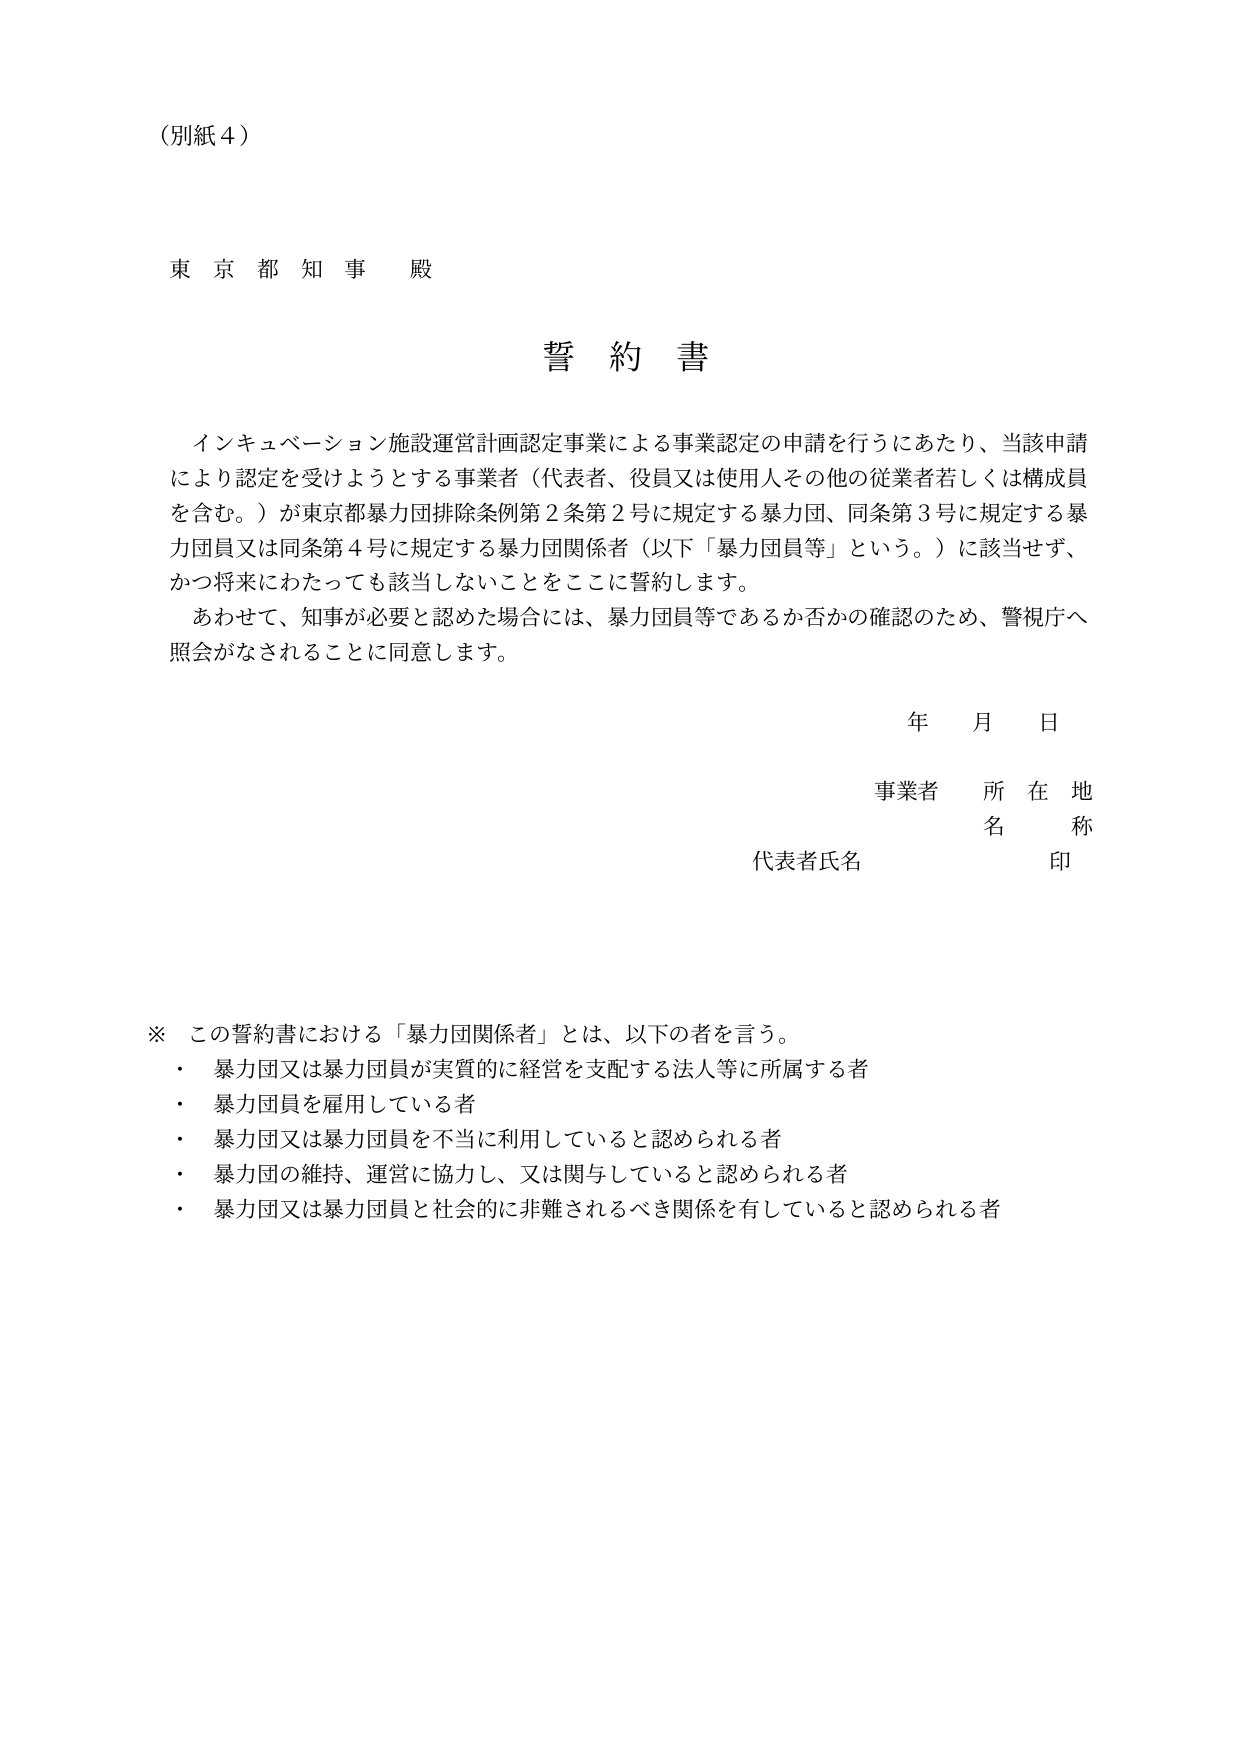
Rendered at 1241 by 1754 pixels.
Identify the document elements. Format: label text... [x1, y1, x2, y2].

text ・ 暴力団員を雇用している者 [148, 1086, 1104, 1121]
text ・ 暴力団の維持、運営に協力し、又は関与していると認められる者 [148, 1155, 1104, 1190]
text 名 称 [148, 807, 1092, 842]
text インキュベーション施設運営計画認定事業による事業認定の申請を行うにあたり、当該申請 [148, 425, 1104, 459]
text ・ 暴力団又は暴力団員が実質的に経営を支配する法人等に所属する者 [148, 1051, 1104, 1086]
text ・ 暴力団又は暴力団員を不当に利用していると認められる者 [148, 1121, 1104, 1155]
text 照会がなされることに同意します。 [148, 633, 1104, 668]
text 代表者氏名 印 [148, 842, 1071, 877]
text あわせて、知事が必要と認めた場合には、暴力団員等であるか否かの確認のため、警視庁へ [148, 599, 1104, 633]
text ・ 暴力団又は暴力団員と社会的に非難されるべき関係を有していると認められる者 [148, 1190, 1104, 1225]
text 力団員又は同条第４号に規定する暴力団関係者（以下「暴力団員等」という。）に該当せず、 [148, 529, 1104, 564]
text 東 京 都 知 事 殿 [148, 251, 1104, 286]
text 誓 約 書 [148, 320, 1104, 390]
text 年 月 日 [148, 703, 1060, 738]
text 事業者 所 在 地 [148, 773, 1092, 807]
text かつ将来にわたっても該当しないことをここに誓約します。 [148, 564, 1104, 599]
text を含む。）が東京都暴力団排除条例第２条第２号に規定する暴力団、同条第３号に規定する暴 [148, 494, 1104, 529]
text により認定を受けようとする事業者（代表者、役員又は使用人その他の従業者若しくは構成員 [148, 459, 1104, 494]
text ※ この誓約書における「暴力団関係者」とは、以下の者を言う。 [148, 1016, 1104, 1051]
